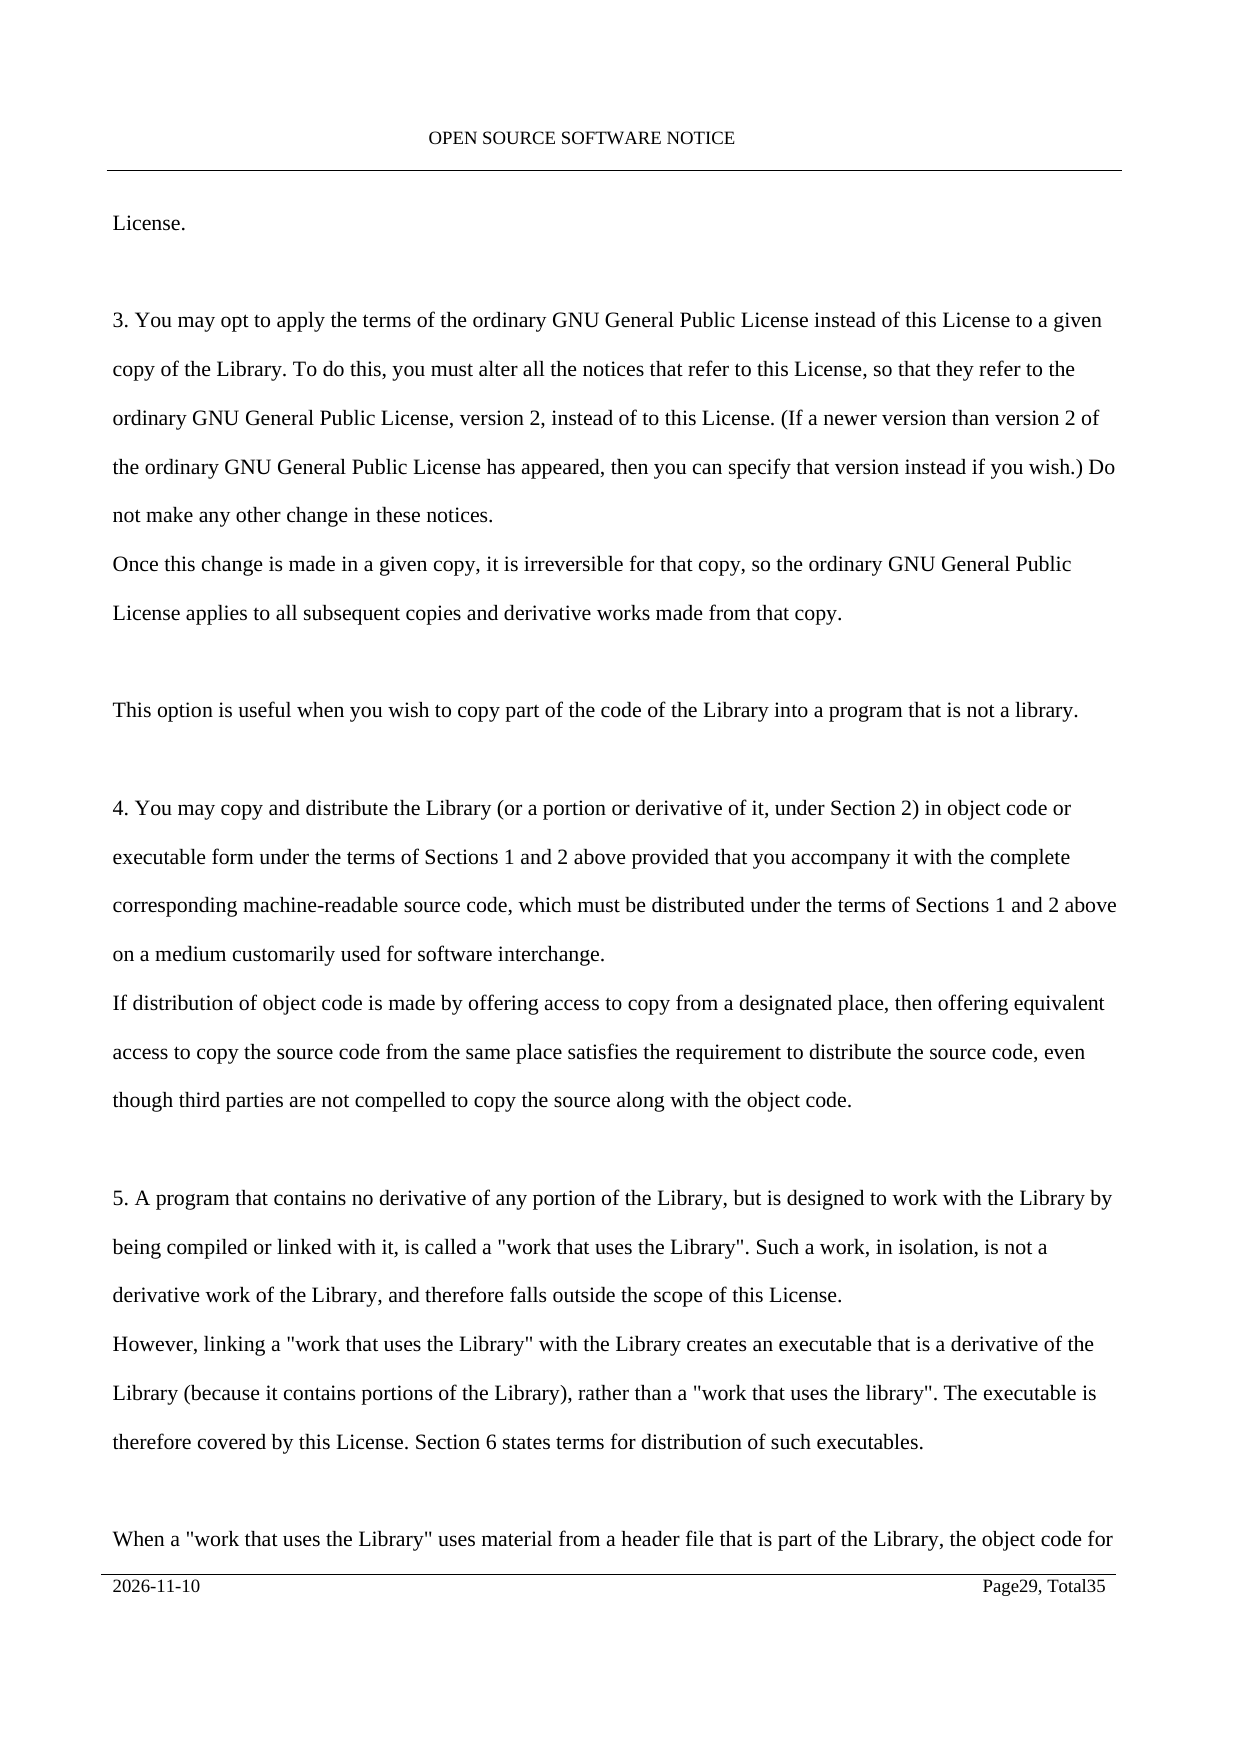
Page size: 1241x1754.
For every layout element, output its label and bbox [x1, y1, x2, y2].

text [112, 206, 1128, 1555]
